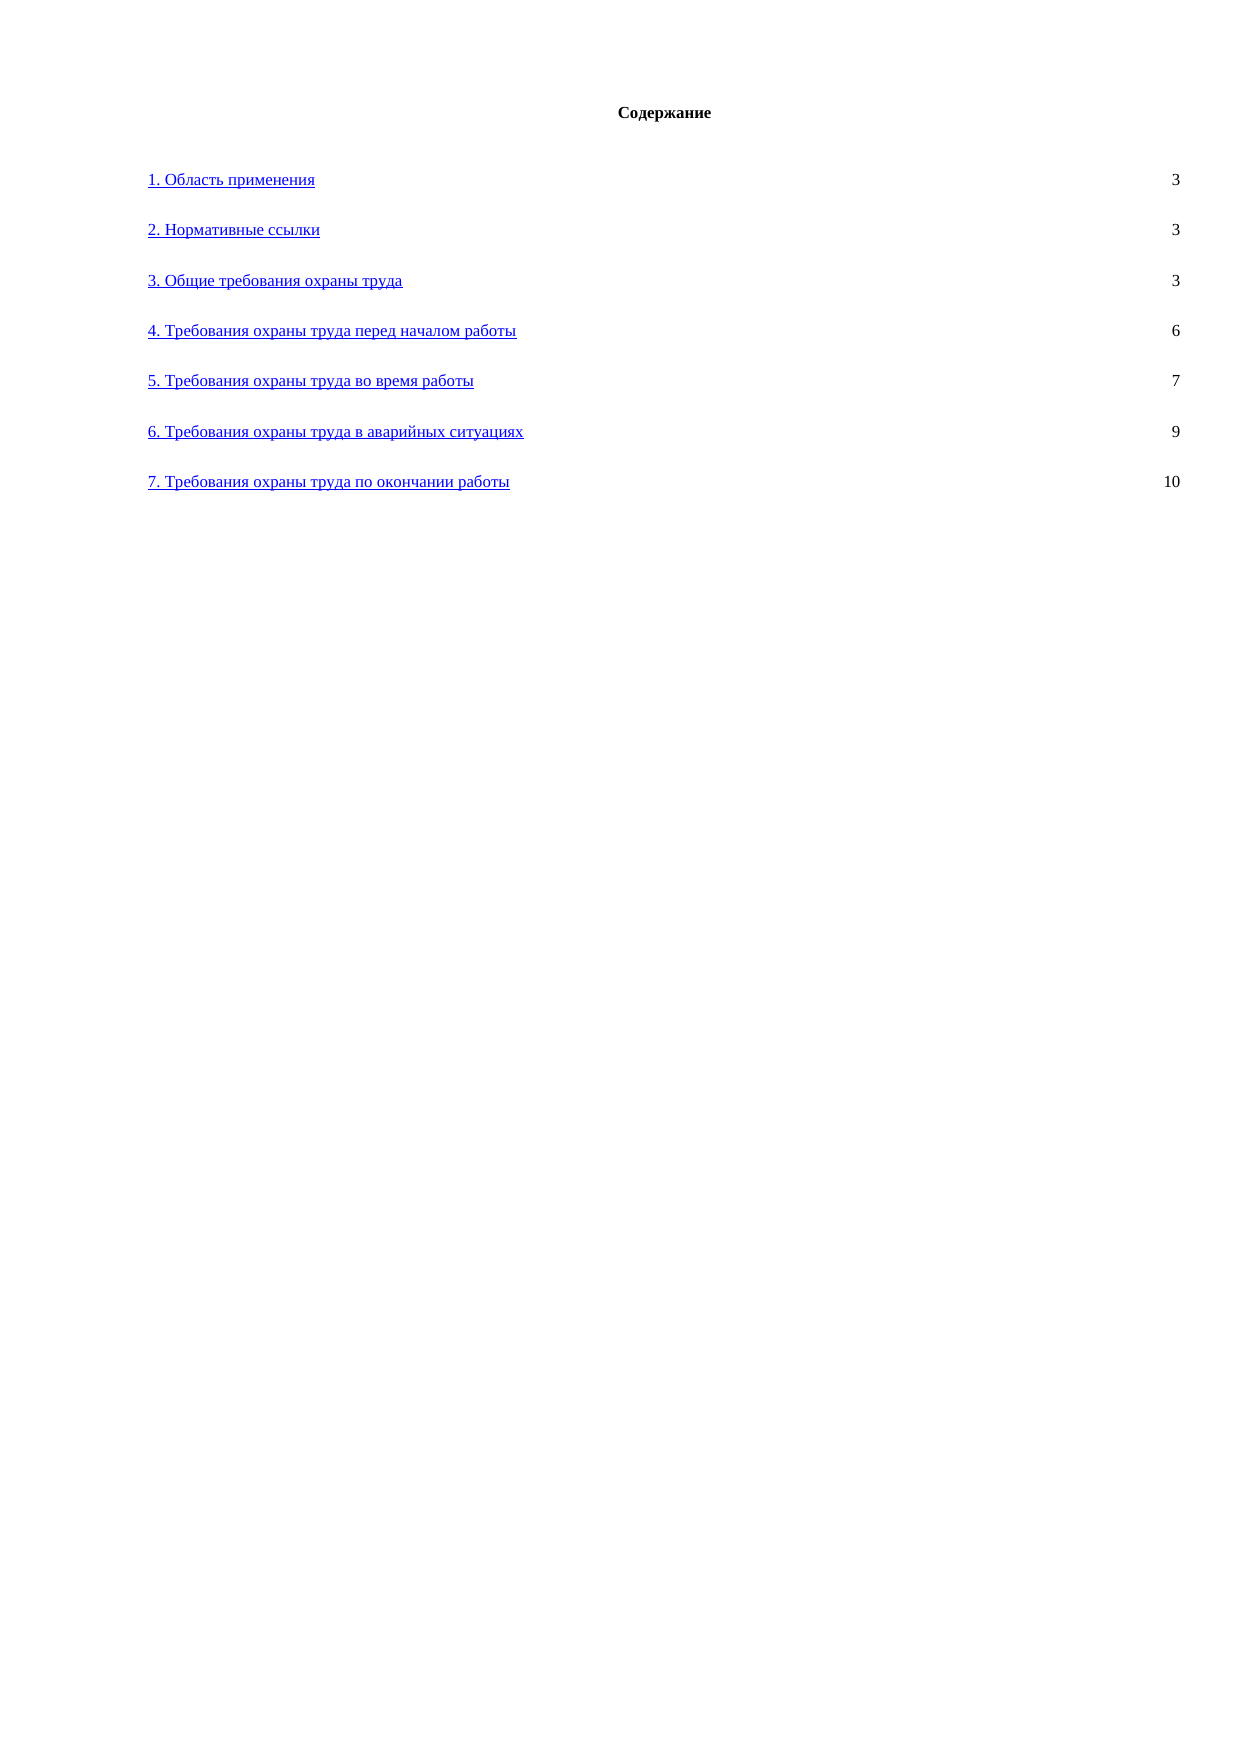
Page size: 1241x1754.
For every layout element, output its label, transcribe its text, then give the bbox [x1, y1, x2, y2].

text Содержание [148, 89, 1181, 122]
